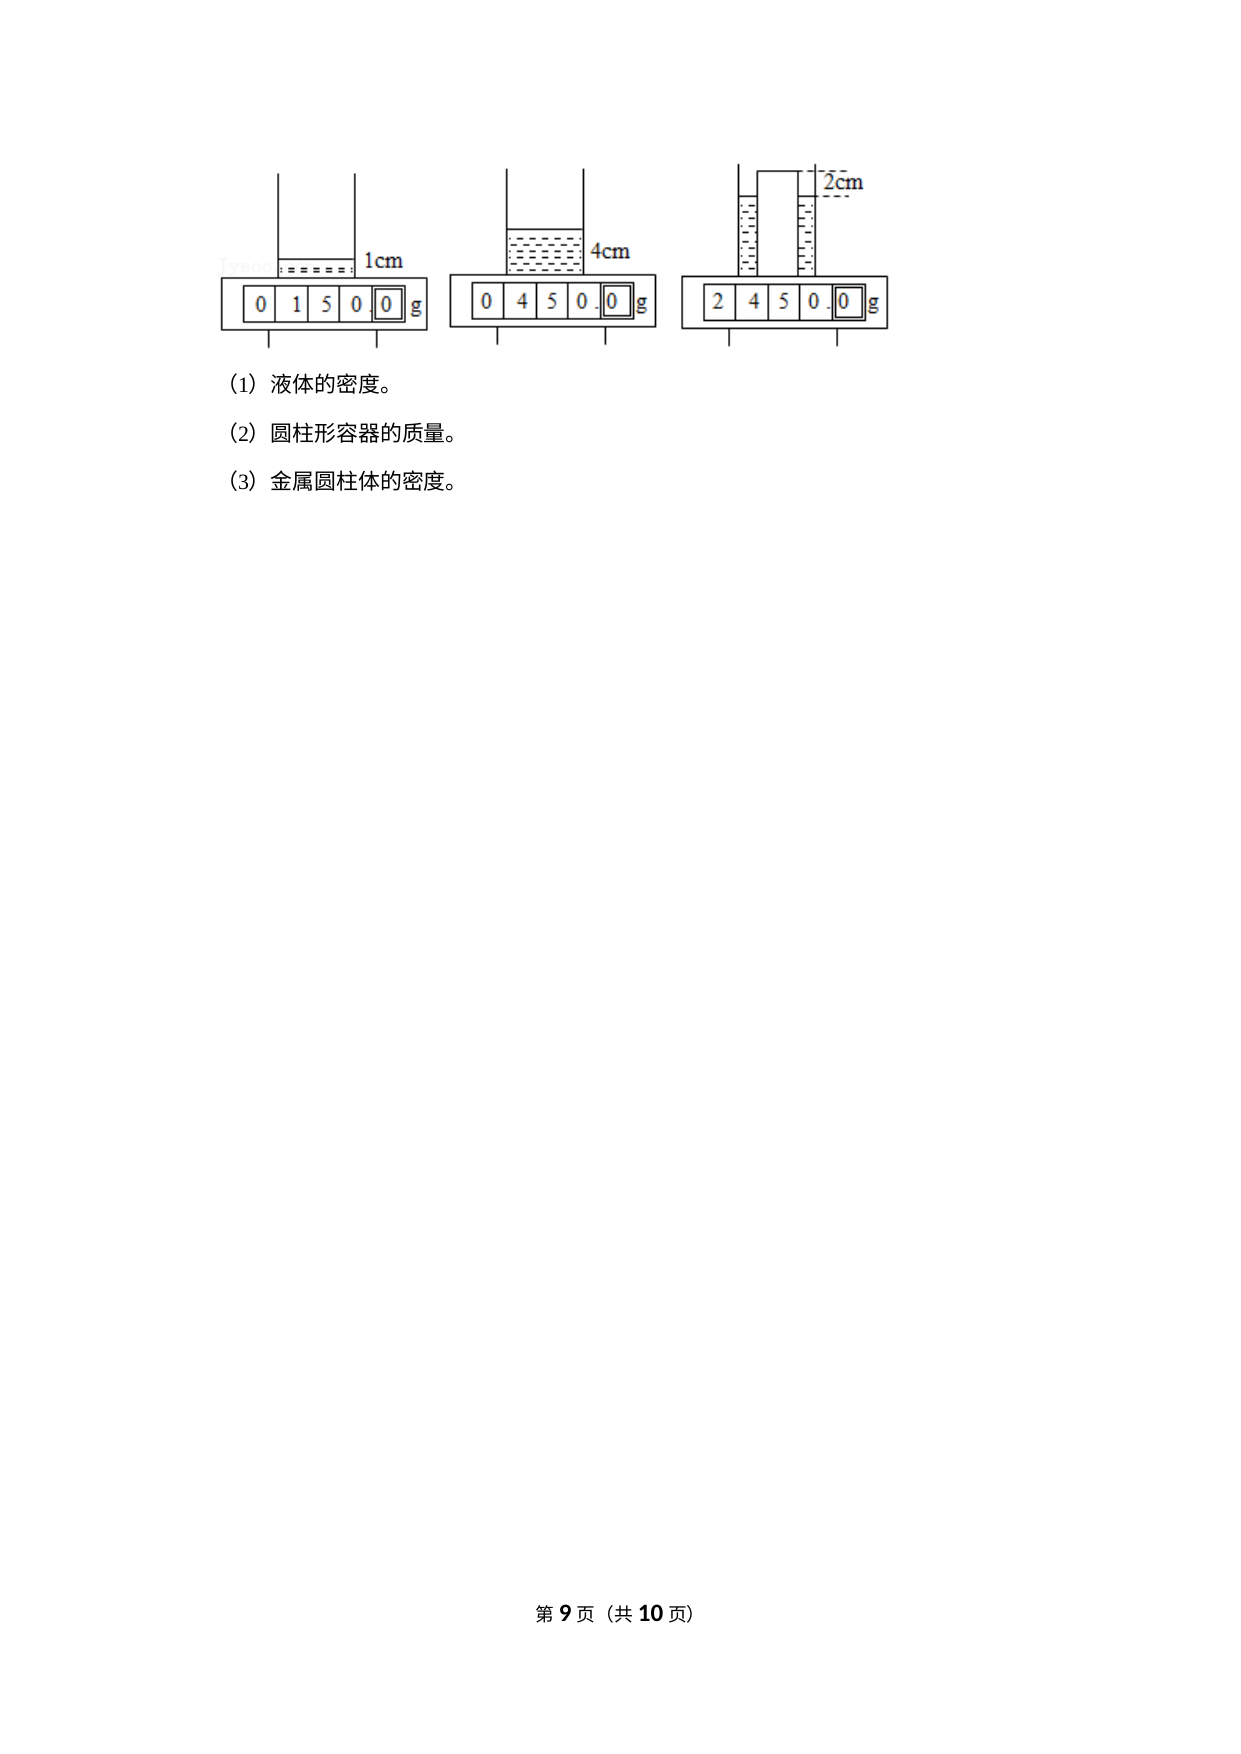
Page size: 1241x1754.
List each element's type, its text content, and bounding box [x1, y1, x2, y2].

picture [215, 158, 893, 353]
text （3）金属圆柱体的密度。 [216, 463, 1053, 496]
text （2）圆柱形容器的质量。 [216, 415, 1053, 448]
text （1）液体的密度。 [216, 367, 1053, 399]
